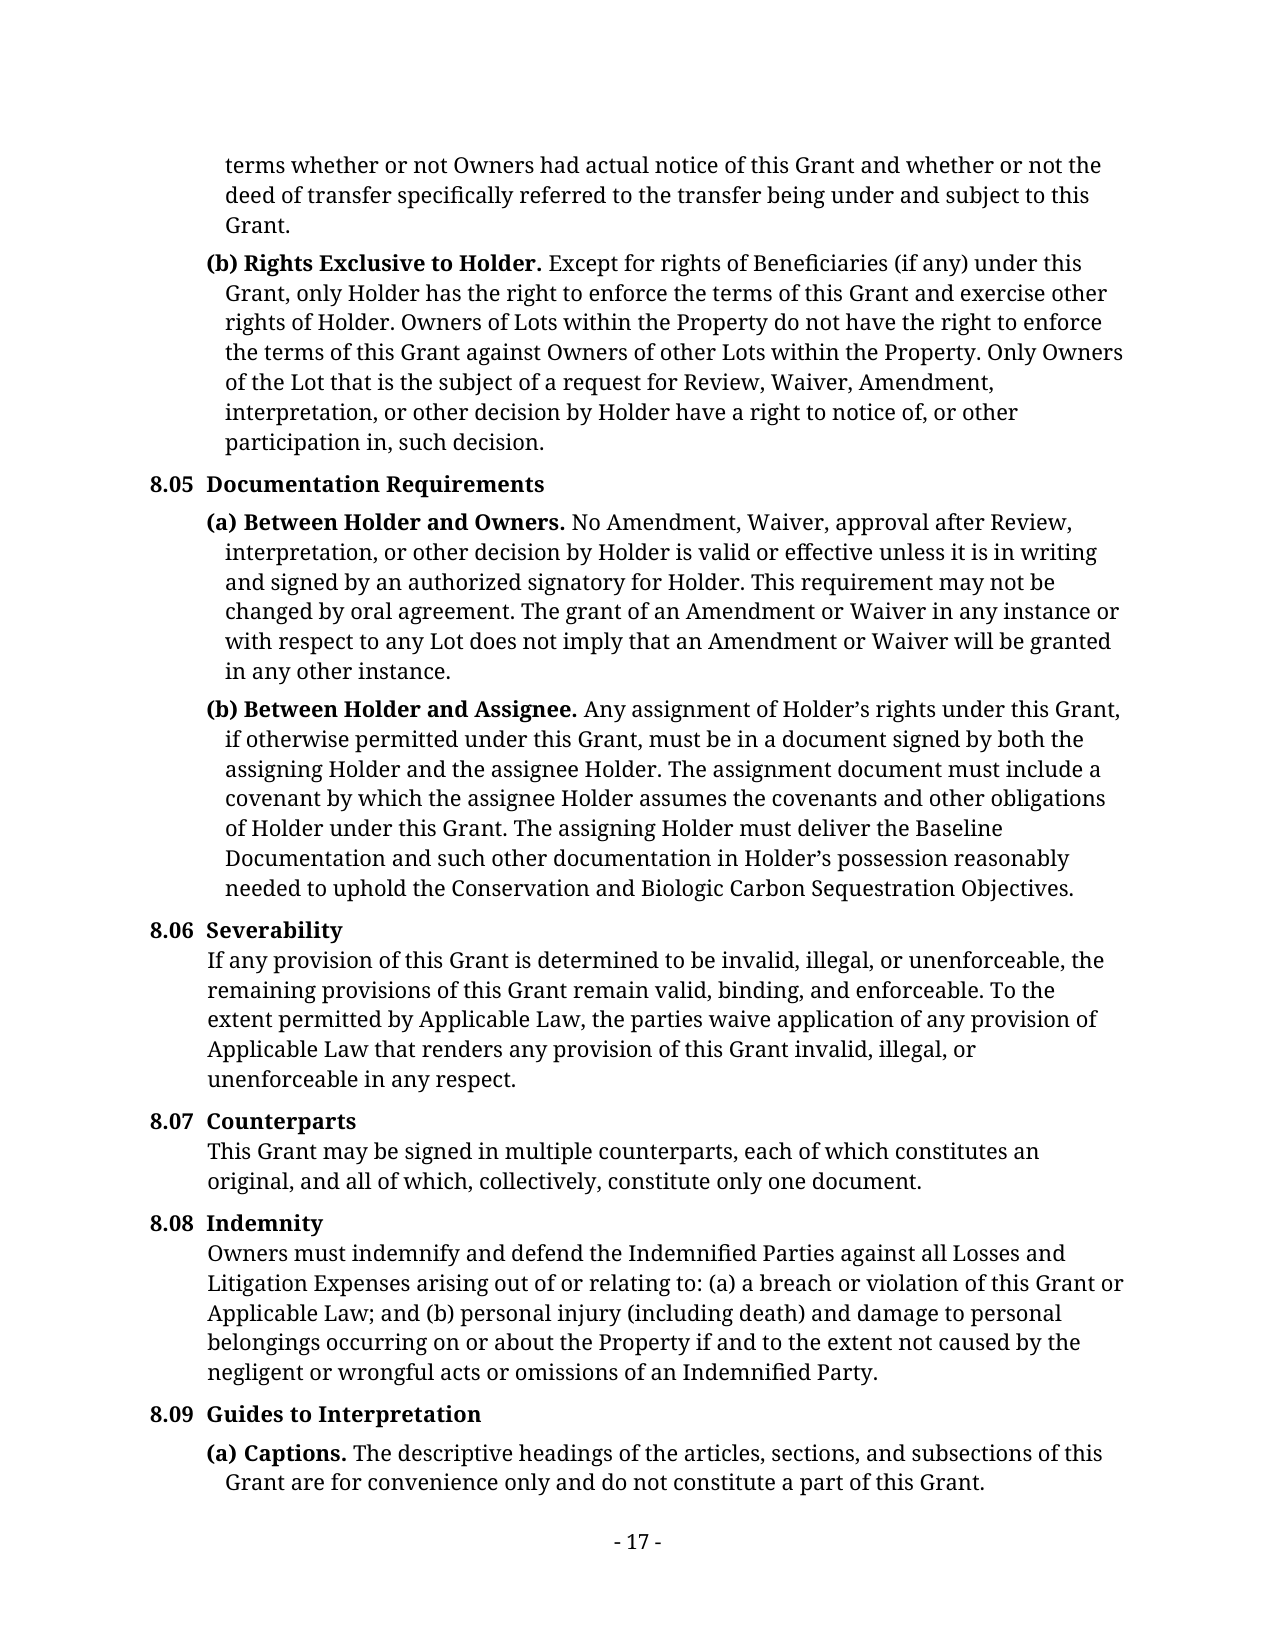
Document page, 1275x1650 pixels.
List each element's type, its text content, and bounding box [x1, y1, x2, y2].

subtitle Captions. The descriptive headings of the articles, sections, and subsections of this Grant are for convenience only and do not constitute a part of this Grant. [206, 1437, 1125, 1497]
subtitle Documentation Requirements [150, 469, 1125, 498]
subtitle Counterparts [150, 1106, 1125, 1136]
text This Grant may be signed in multiple counterparts, each of which constitutes an original, and all of which, collectively, constitute only one document. [207, 1136, 1125, 1196]
subtitle Between Holder and Owners. No Amendment, Waiver, approval after Review, interpretation, or other decision by Holder is valid or effective unless it is in writing and signed by an authorized signatory for Holder. This requirement may not be changed by oral agreement. The grant of an Amendment or Waiver in any instance or with respect to any Lot does not imply that an Amendment or Waiver will be granted in any other instance. [206, 507, 1125, 686]
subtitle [206, 150, 1125, 239]
subtitle Rights Exclusive to Holder. Except for rights of Beneficiaries (if any) under this Grant, only Holder has the right to enforce the terms of this Grant and exercise other rights of Holder. Owners of Lots within the Property do not have the right to enforce the terms of this Grant against Owners of other Lots within the Property. Only Owners of the Lot that is the subject of a request for Review, Waiver, Amendment, interpretation, or other decision by Holder have a right to notice of, or other participation in, such decision. [206, 248, 1125, 456]
text If any provision of this Grant is determined to be invalid, illegal, or unenforceable, the remaining provisions of this Grant remain valid, binding, and enforceable. To the extent permitted by Applicable Law, the parties waive application of any provision of Applicable Law that renders any provision of this Grant invalid, illegal, or unenforceable in any respect. [207, 945, 1125, 1094]
subtitle Guides to Interpretation [150, 1399, 1125, 1429]
text Owners must indemnify and defend the Indemnified Parties against all Losses and Litigation Expenses arising out of or relating to: (a) a breach or violation of this Grant or Applicable Law; and (b) personal injury (including death) and damage to personal belongings occurring on or about the Property if and to the extent not caused by the negligent or wrongful acts or omissions of an Indemnified Party. [207, 1238, 1125, 1387]
subtitle Severability [150, 915, 1125, 945]
subtitle Indemnity [150, 1208, 1125, 1238]
subtitle Between Holder and Assignee. Any assignment of Holder’s rights under this Grant, if otherwise permitted under this Grant, must be in a document signed by both the assigning Holder and the assignee Holder. The assignment document must include a covenant by which the assignee Holder assumes the covenants and other obligations of Holder under this Grant. The assigning Holder must deliver the Baseline Documentation and such other documentation in Holder’s possession reasonably needed to uphold the Conservation and Biologic Carbon Sequestration Objectives. [206, 694, 1125, 902]
